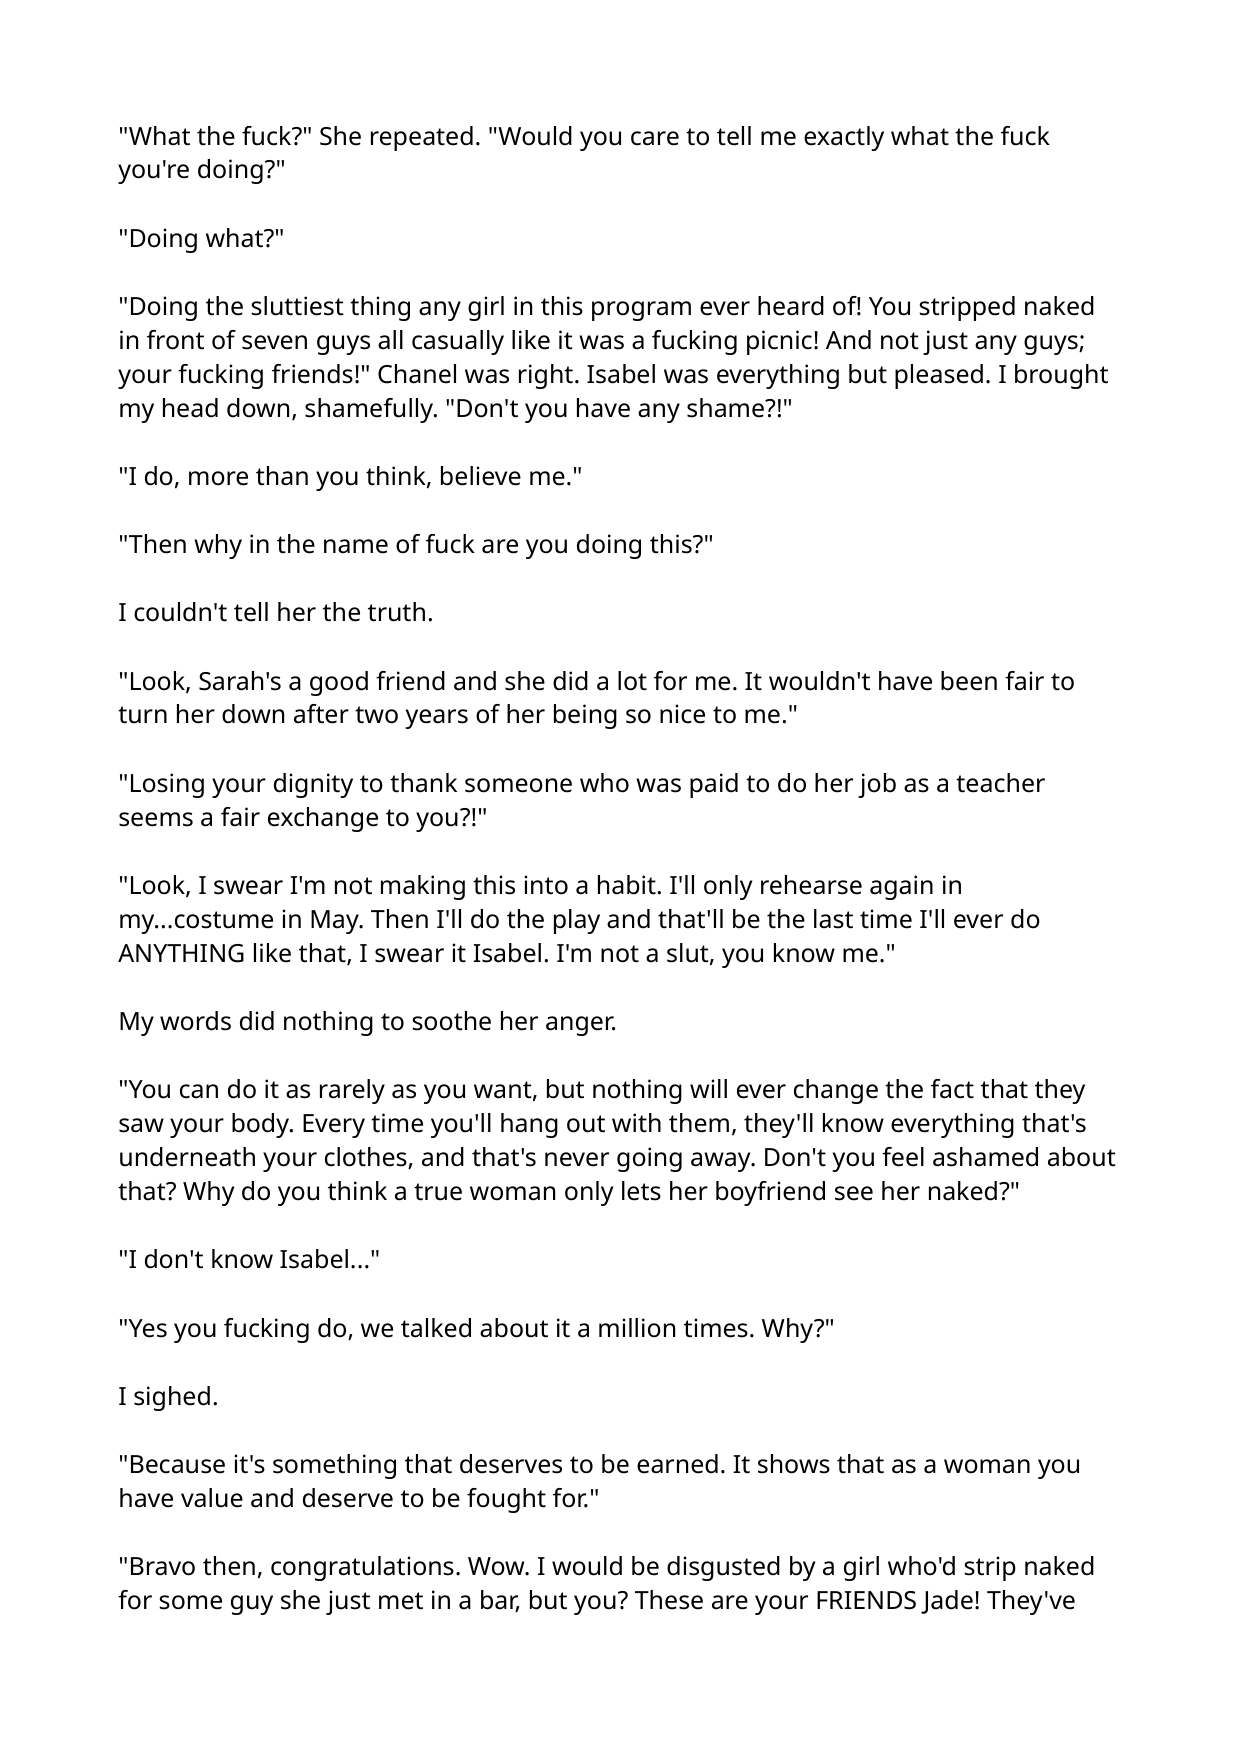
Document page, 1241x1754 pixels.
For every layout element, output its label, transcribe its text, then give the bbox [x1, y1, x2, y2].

text "Doing the sluttiest thing any girl in this program ever heard of! You stripped naked in front of seven guys all casually like it was a fucking picnic! And not just any guys; your fucking friends!" Chanel was right. Isabel was everything but pleased. I brought my head down, shamefully. "Don't you have any shame?!" [118, 288, 1122, 425]
text My words did nothing to soothe her anger. [118, 1004, 1122, 1038]
text "I do, more than you think, believe me." [118, 459, 1122, 493]
text I couldn't tell her the truth. [118, 595, 1122, 629]
text "What the fuck?" She repeated. "Would you care to tell me exactly what the fuck you're doing?" [118, 118, 1122, 186]
text "I don't know Isabel..." [118, 1242, 1122, 1276]
text "Because it's something that deserves to be earned. It shows that as a woman you have value and deserve to be fought for." [118, 1447, 1122, 1515]
text "Yes you fucking do, we talked about it a million times. Why?" [118, 1310, 1122, 1344]
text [118, 1549, 1122, 1617]
text I sighed. [118, 1378, 1122, 1412]
text "You can do it as rarely as you want, but nothing will ever change the fact that they saw your body. Every time you'll hang out with them, they'll know everything that's underneath your clothes, and that's never going away. Don't you feel ashamed about that? Why do you think a true woman only lets her boyfriend see her naked?" [118, 1072, 1122, 1208]
text "Look, I swear I'm not making this into a habit. I'll only rehearse again in my...costume in May. Then I'll do the play and that'll be the last time I'll ever do ANYTHING like that, I swear it Isabel. I'm not a slut, you know me." [118, 867, 1122, 970]
text "Then why in the name of fuck are you doing this?" [118, 527, 1122, 561]
text "Look, Sarah's a good friend and she did a lot for me. It wouldn't have been fair to turn her down after two years of her being so nice to me." [118, 663, 1122, 731]
text "Losing your dignity to thank someone who was paid to do her job as a teacher seems a fair exchange to you?!" [118, 765, 1122, 833]
text "Doing what?" [118, 220, 1122, 254]
